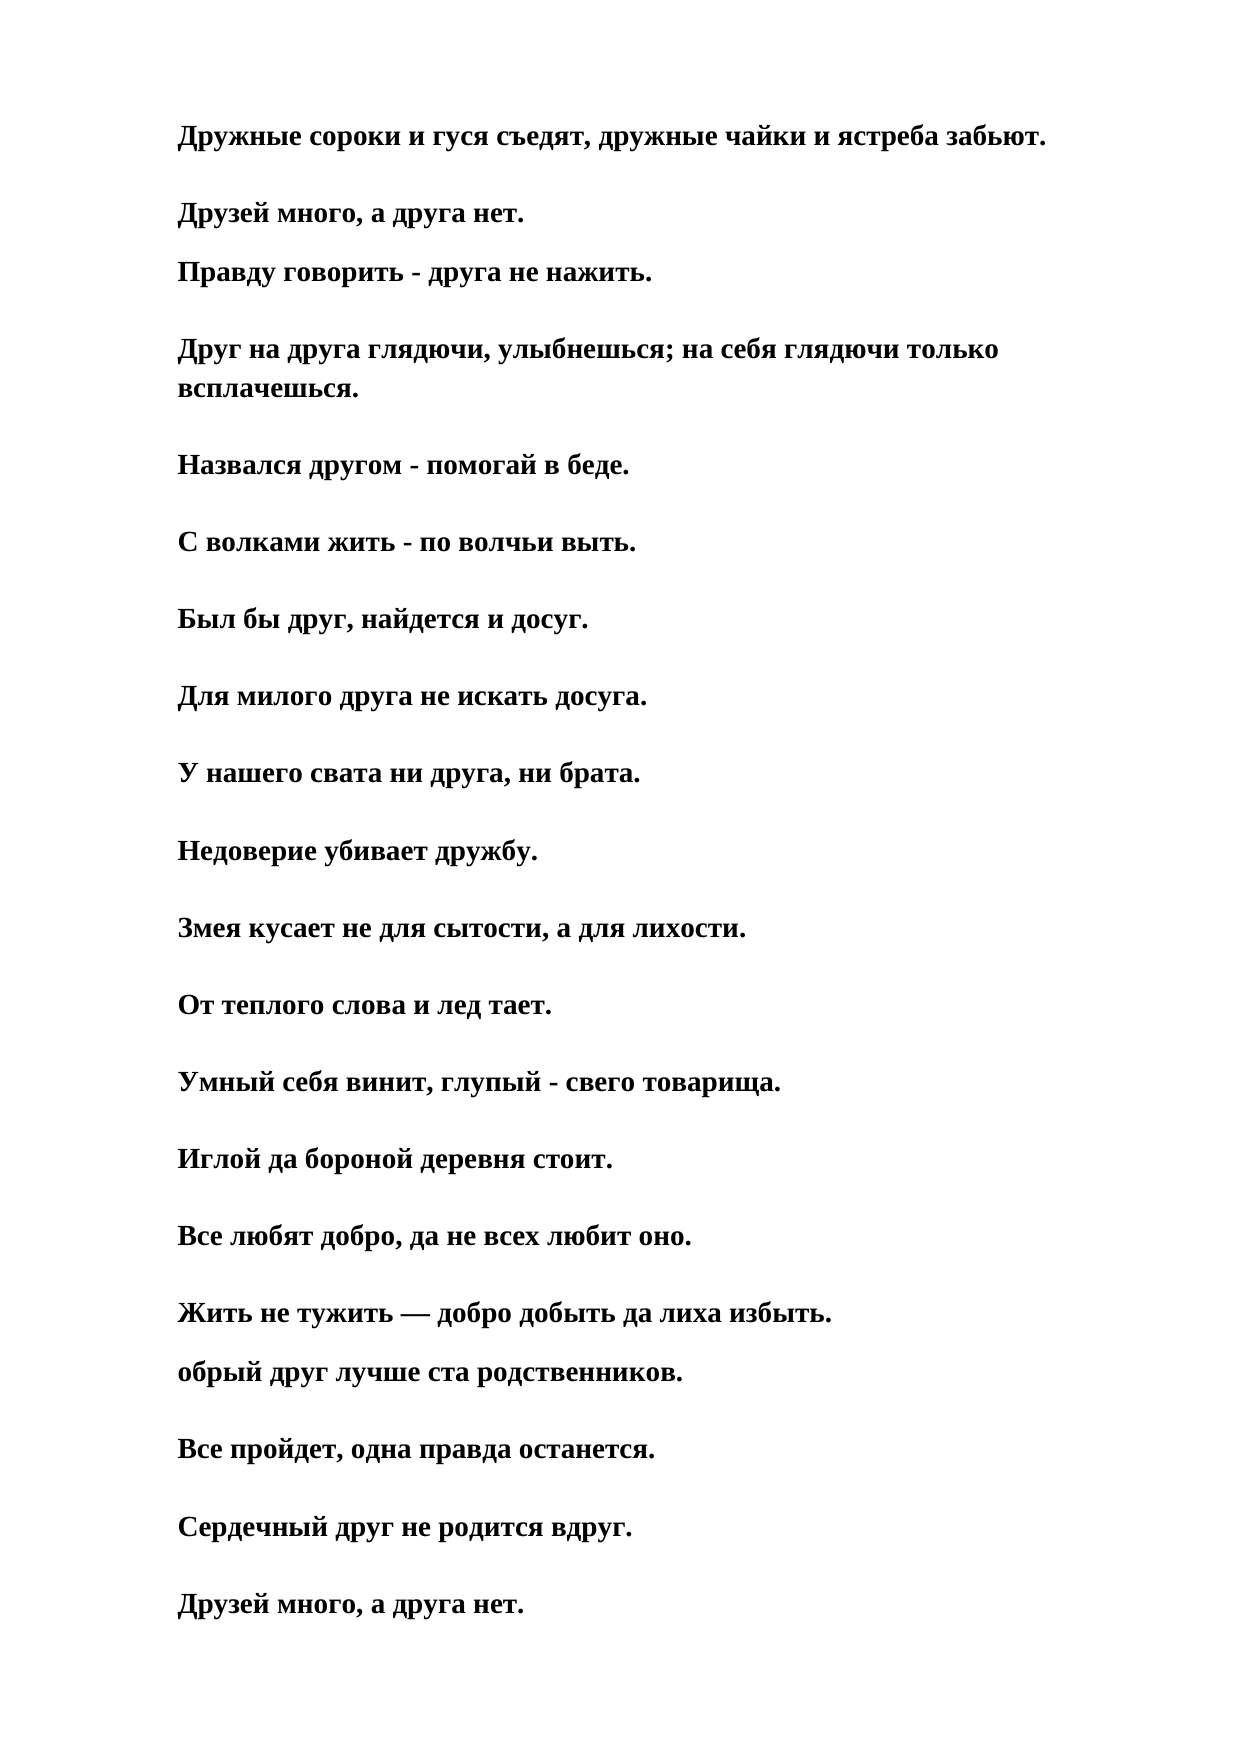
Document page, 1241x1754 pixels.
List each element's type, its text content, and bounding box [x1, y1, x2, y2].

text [177, 1354, 1152, 1619]
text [177, 118, 1152, 229]
text Правду говорить - друга не нажить. Друг на друга глядючи, улыбнешься; на себя глядючи только всплачешься. Назвался другом - помогай в беде. С волками жить - по волчьи выть. Был бы друг, найдется и досуг. Для милого друга не искать досуга. У нашего свата ни друга, ни брата. Недоверие убивает дружбу. Змея кусает не для сытости, а для лихости. От теплого слова и лед тает. Умный себя винит, глупый - свего товарища. Иглой да бороной деревня стоит. Все любят добро, да не всех любит оно. Жить не тужить — добро добыть да лиха избыть. [177, 254, 1152, 1329]
